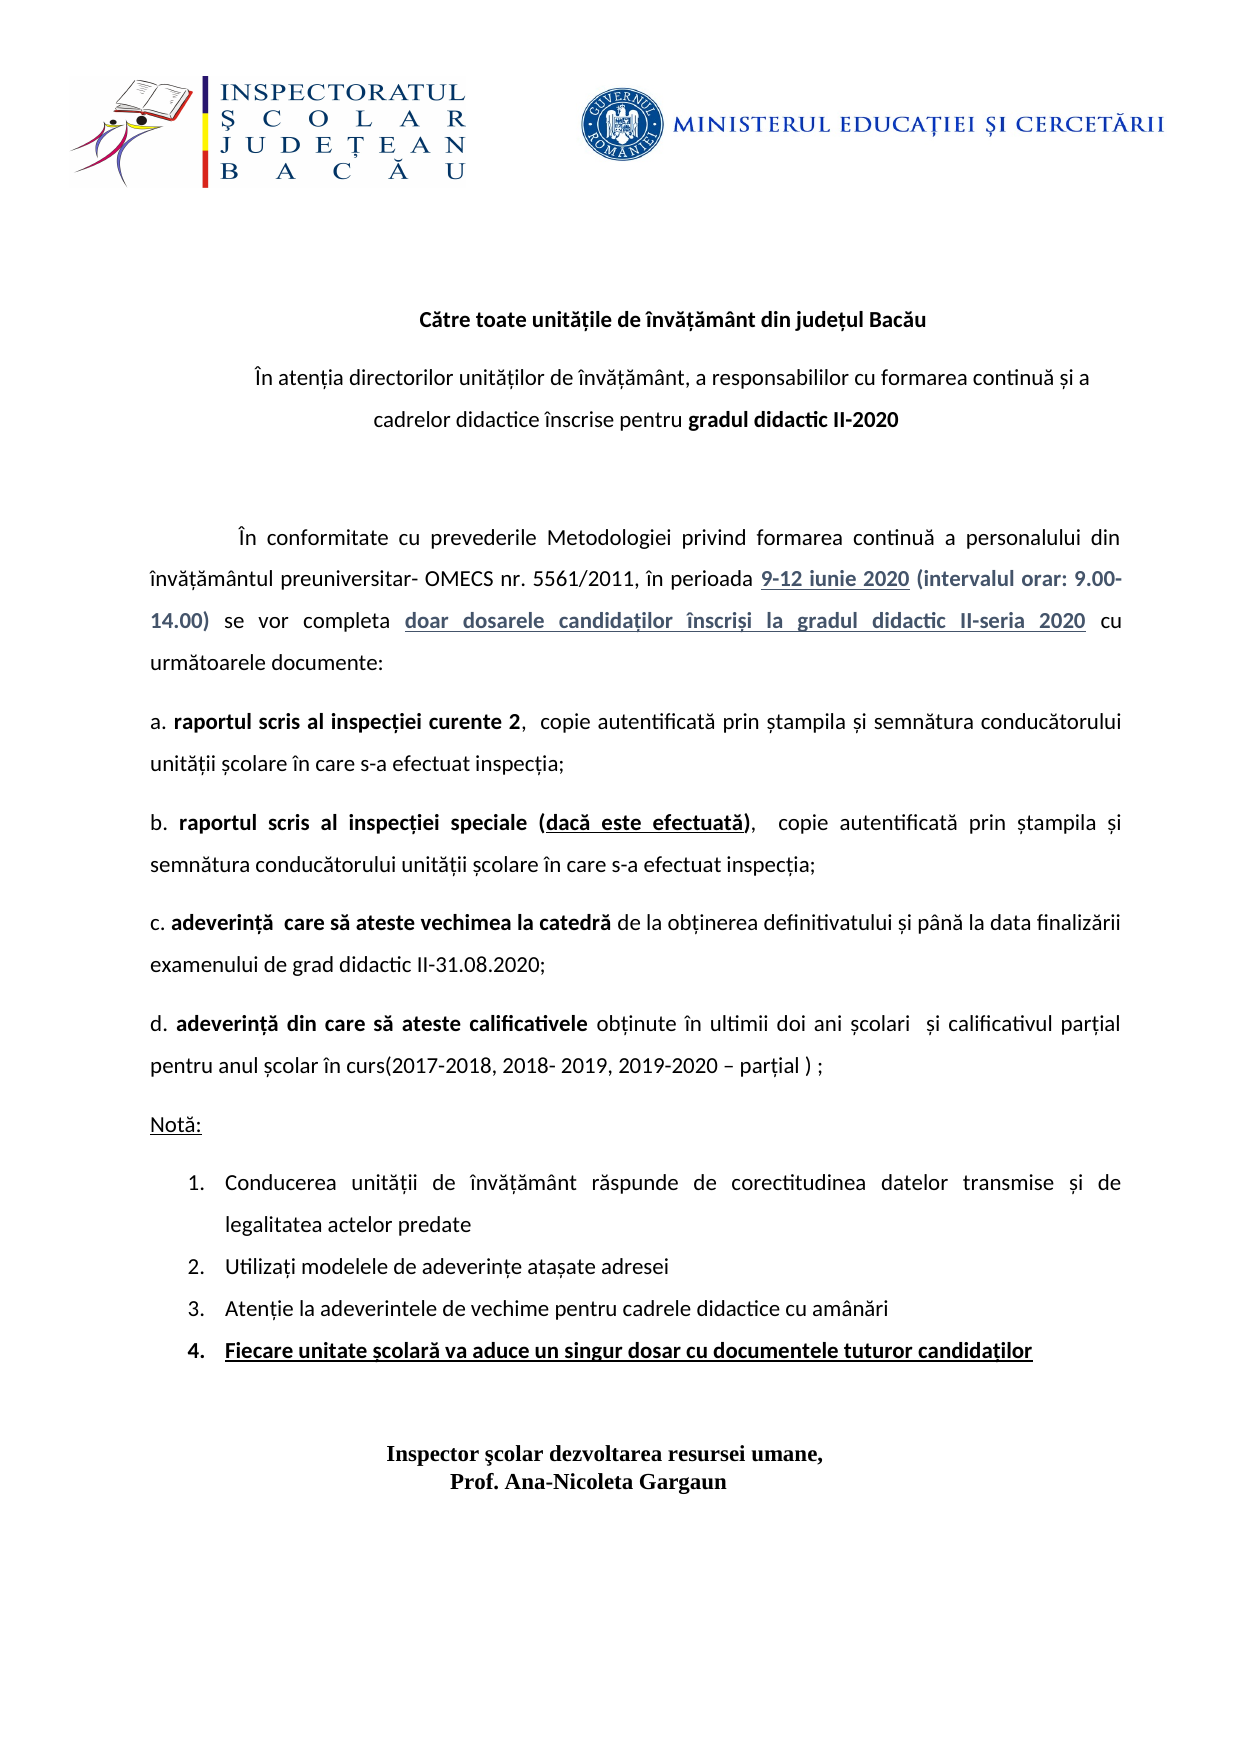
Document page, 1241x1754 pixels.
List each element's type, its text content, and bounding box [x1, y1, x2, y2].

text d. adeverință din care să ateste calificativele obținute în ultimii doi ani școlari și calificativul parțial pentru anul școlar în curs(2017-2018, 2018- 2019, 2019-2020 – parțial ) ; [150, 1009, 1122, 1079]
list Atenție la adeverintele de vechime pentru cadrele didactice cu amânări [187, 1294, 1122, 1322]
text Către toate unitățile de învățământ din județul Bacău [150, 305, 1122, 333]
text a. raportul scris al inspecției curente 2, copie autentificată prin ștampila și semnătura conducătorului unității școlare în care s-a efectuat inspecția; [150, 707, 1122, 777]
text b. raportul scris al inspecției speciale (dacă este efectuată), copie autentificată prin ștampila și semnătura conducătorului unității școlare în care s-a efectuat inspecția; [150, 808, 1122, 878]
picture [566, 76, 1171, 171]
text În conformitate cu prevederile Metodologiei privind formarea continuă a personalului din învăţământul preuniversitar- OMECS nr. 5561/2011, în perioada 9-12 iunie 2020 (intervalul orar: 9.00-14.00) se vor completa doar dosarele candidaților înscriși la gradul didactic II-seria 2020 cu următoarele documente: [150, 523, 1122, 677]
picture [69, 76, 466, 188]
text În atenția directorilor unităților de învățământ, a responsabililor cu formarea continuă și a cadrelor didactice înscrise pentru gradul didactic II-2020 [150, 363, 1122, 433]
list Utilizați modelele de adeverințe atașate adresei [187, 1252, 1122, 1280]
text Inspector şcolar dezvoltarea resursei umane, Prof. Ana-Nicoleta Gargaun [386, 1440, 1122, 1495]
text c. adeverință care să ateste vechimea la catedră de la obținerea definitivatului și până la data finalizării examenului de grad didactic II-31.08.2020; [150, 908, 1122, 978]
list Conducerea unităţii de învăţământ răspunde de corectitudinea datelor transmise și de legalitatea actelor predate [187, 1168, 1122, 1238]
list Fiecare unitate școlară va aduce un singur dosar cu documentele tuturor candidaților [187, 1336, 1122, 1364]
text Notă: [150, 1110, 1122, 1138]
